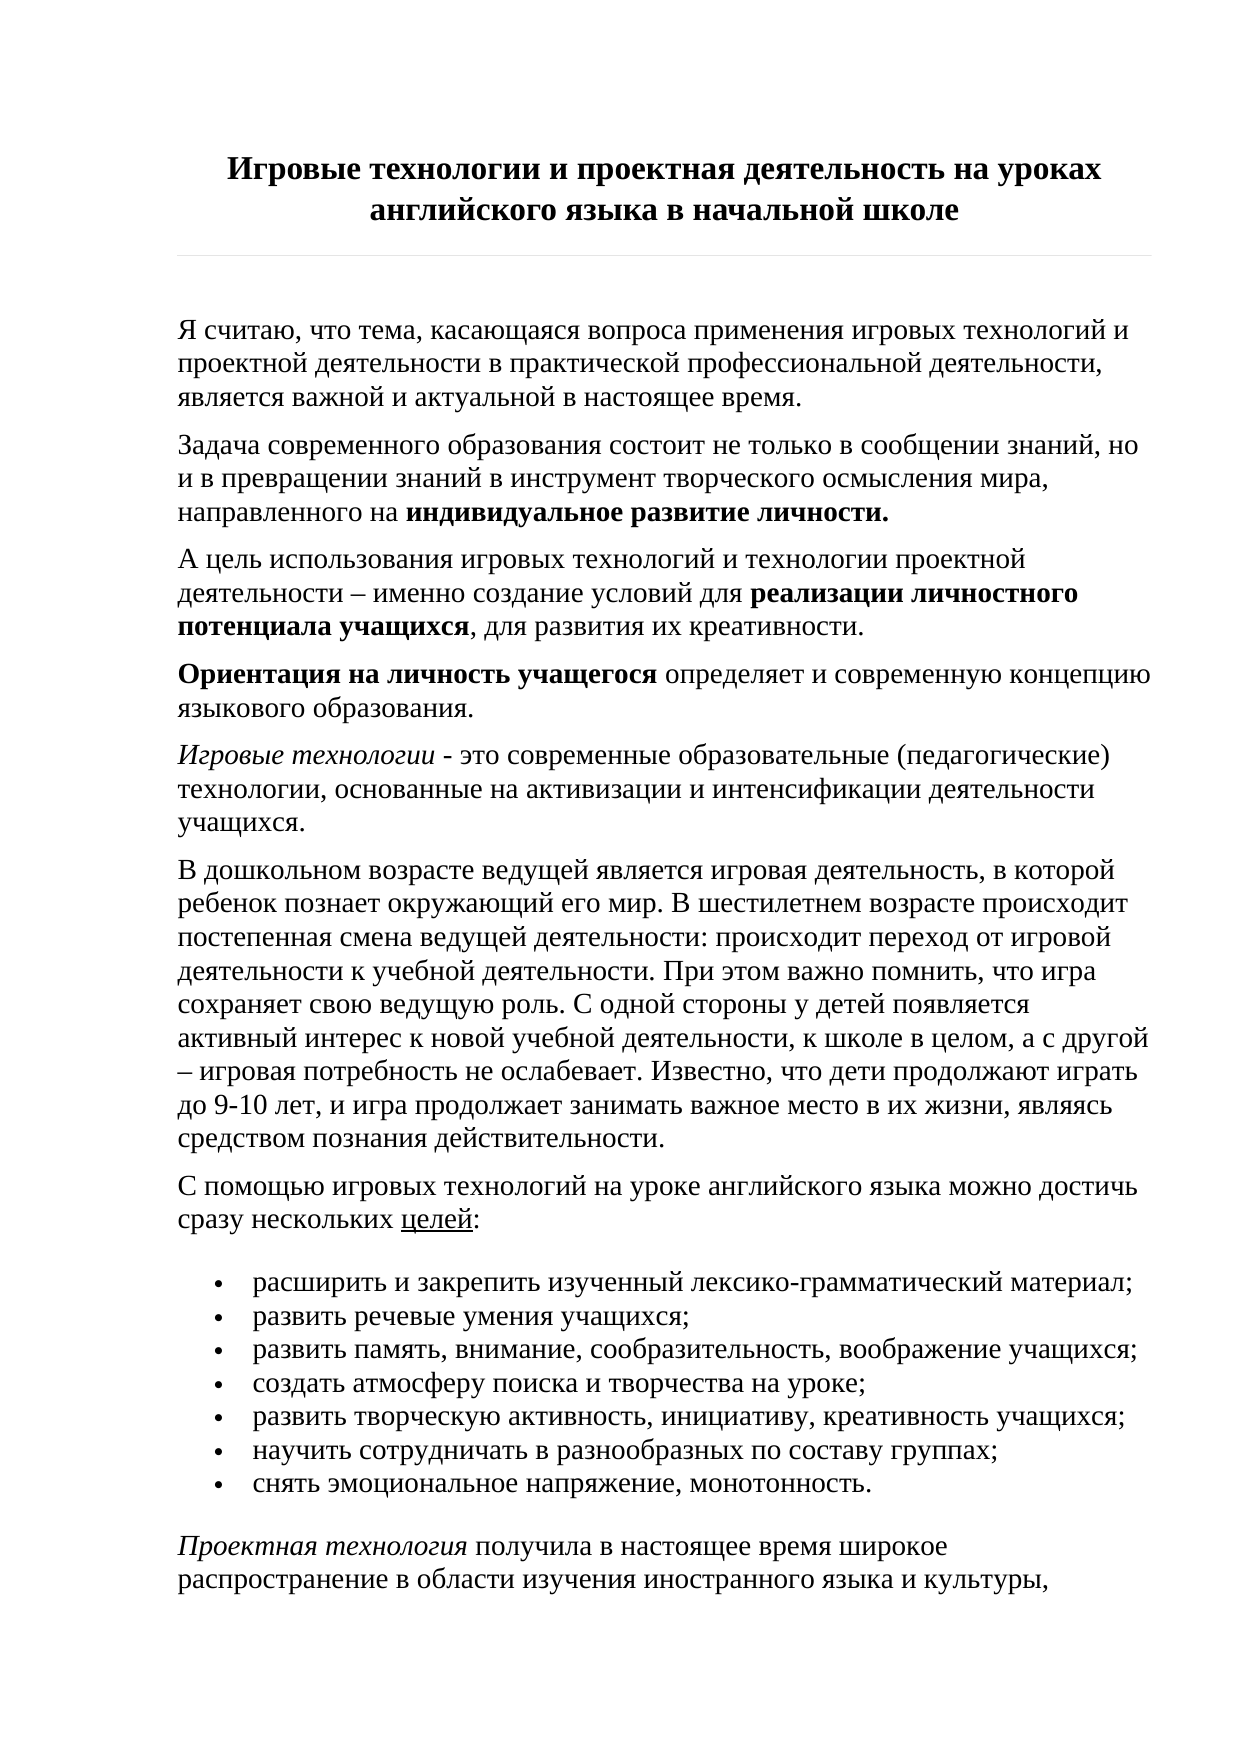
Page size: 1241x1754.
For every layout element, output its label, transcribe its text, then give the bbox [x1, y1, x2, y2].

text Игровые технологии - это современные образовательные (педагогические) технологии, основанные на активизации и интенсификации деятельности учащихся. [177, 737, 1152, 838]
list научить сотрудничать в разнообразных по составу группах; [215, 1432, 1152, 1465]
text Игровые технологии и проектная деятельность на уроках английского языка в начальной школе [177, 146, 1152, 227]
list снять эмоциональное напряжение, монотонность. [215, 1465, 1152, 1499]
text В дошкольном возрасте ведущей является игровая деятельность, в которой ребенок познает окружающий его мир. В шестилетнем возрасте происходит постепенная смена ведущей деятельности: происходит переход от игровой деятельности к учебной деятельности. При этом важно помнить, что игра сохраняет свою ведущую роль. С одной стороны у детей появляется активный интерес к новой учебной деятельности, к школе в целом, а с другой – игровая потребность не ослабевает. Известно, что дети продолжают играть до 9-10 лет, и игра продолжает занимать важное место в их жизни, являясь средством познания действительности. [177, 852, 1152, 1154]
text Задача современного образования состоит не только в сообщении знаний, но и в превращении знаний в инструмент творческого осмысления мира, направленного на индивидуальное развитие личности. [177, 427, 1152, 527]
list развить память, внимание, сообразительность, воображение учащихся; [215, 1331, 1152, 1365]
list развить речевые умения учащихся; [215, 1298, 1152, 1331]
text Ориентация на личность учащегося определяет и современную концепцию языкового образования. [177, 656, 1152, 723]
text С помощью игровых технологий на уроке английского языка можно достичь сразу нескольких целей: [177, 1168, 1152, 1235]
text А цель использования игровых технологий и технологии проектной деятельности – именно создание условий для реализации личностного потенциала учащихся, для развития их креативности. [177, 541, 1152, 642]
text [177, 1528, 1152, 1595]
list создать атмосферу поиска и творчества на уроке; [215, 1365, 1152, 1398]
list развить творческую активность, инициативу, креативность учащихся; [215, 1398, 1152, 1432]
list расширить и закрепить изученный лексико-грамматический материал; [215, 1264, 1152, 1298]
text Я считаю, что тема, касающаяся вопроса применения игровых технологий и проектной деятельности в практической профессиональной деятельности, является важной и актуальной в настоящее время. [177, 312, 1152, 413]
